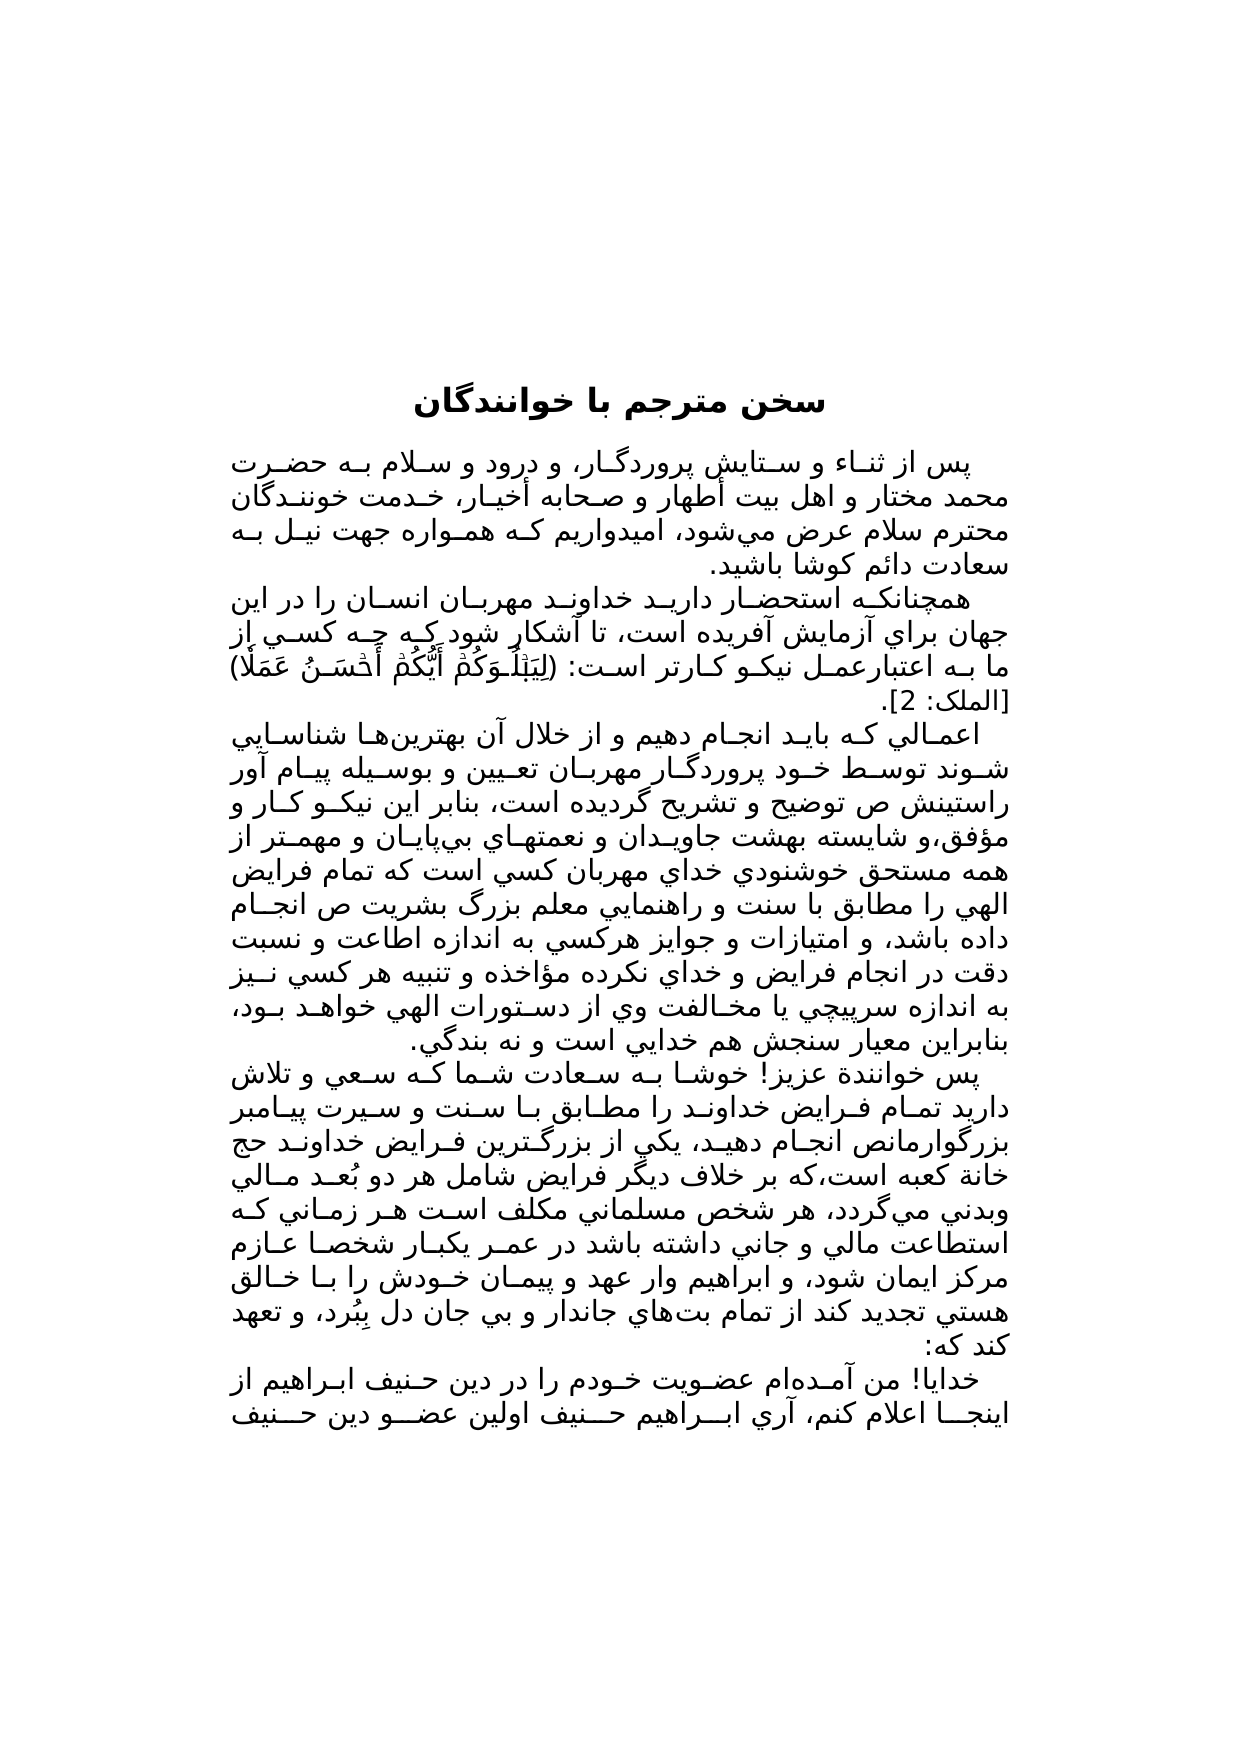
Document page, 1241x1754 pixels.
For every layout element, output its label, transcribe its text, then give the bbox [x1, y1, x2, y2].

text همچنانكه استحضار داريد خداوند مهربان انسان را در اين جهان براي آزمايش آفريده است، تا آشكار شود كه چه كسي از ما به اعتبارعمل نيكو كارتر است: ﴿لِيَبۡلُوَكُمۡ أَيُّكُمۡ أَحۡسَنُ عَمَلٗا﴾ [الملک: 2]. [230, 581, 1010, 717]
text اعمالي كه بايد انجام دهيم و از خلال آن بهترين‌ها شناسايي شوند توسط خود پروردگار مهربان تعيين و بوسيله پيام آور راستينش ص توضيح و تشريح گرديده است، بنابر اين نيكو كار و مؤفق،و شايسته بهشت جاويدان و نعمتهاي بي‌پايان و مهمتر از همه مستحق خوشنودي خداي مهربان كسي است كه تمام فرايض الهي را مطابق با سنت و راهنمايي معلم بزرگ بشريت ص انجام داده باشد، و امتيازات و جوايز هركسي به اندازه اطاعت و نسبت دقت در انجام فرايض و خداي نكرده مؤاخذه و تنبيه هر كسي نيز به اندازه سرپيچي يا مخالفت وي از دستورات الهي خواهد بود، بنابراين معيار سنجش هم خدايي است و نه بندگي. [230, 717, 1010, 1057]
text پس خوانندة عزيز! خوشا به سعادت شما كه سعي و تلاش داريد تمام فرايض خداوند را مطابق با سنت و سيرت پيامبر بزرگوارمانص انجام دهيد، يكي از بزرگترين فرايض خداوند حج خانة كعبه است،كه بر خلاف ديگر فرايض شامل هر دو بُعد مالي وبدني مي‌گردد، هر شخص مسلماني مكلف است هر زماني كه استطاعت مالي و جاني داشته باشد در عمر يكبار شخصا عازم مركز ايمان شود، و ابراهيم وار عهد و پيمان خودش را با خالق هستي تجديد كند از تمام بت‌هاي جاندار و بي جان دل بِبُرد، و تعهد كند كه: [230, 1057, 1010, 1362]
text پس از ثناء و ستايش پروردگار، و درود و سلام به حضرت محمد مختار و اهل بيت أطهار و صحابه أخيار، خدمت خونندگان محترم سلام عرض مي‌شود، اميدواريم كه همواره جهت نيل به سعادت دائم كوشا باشيد. [230, 446, 1010, 581]
text سخن مترجم با خوانندگان [230, 382, 1010, 421]
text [230, 1362, 1010, 1430]
